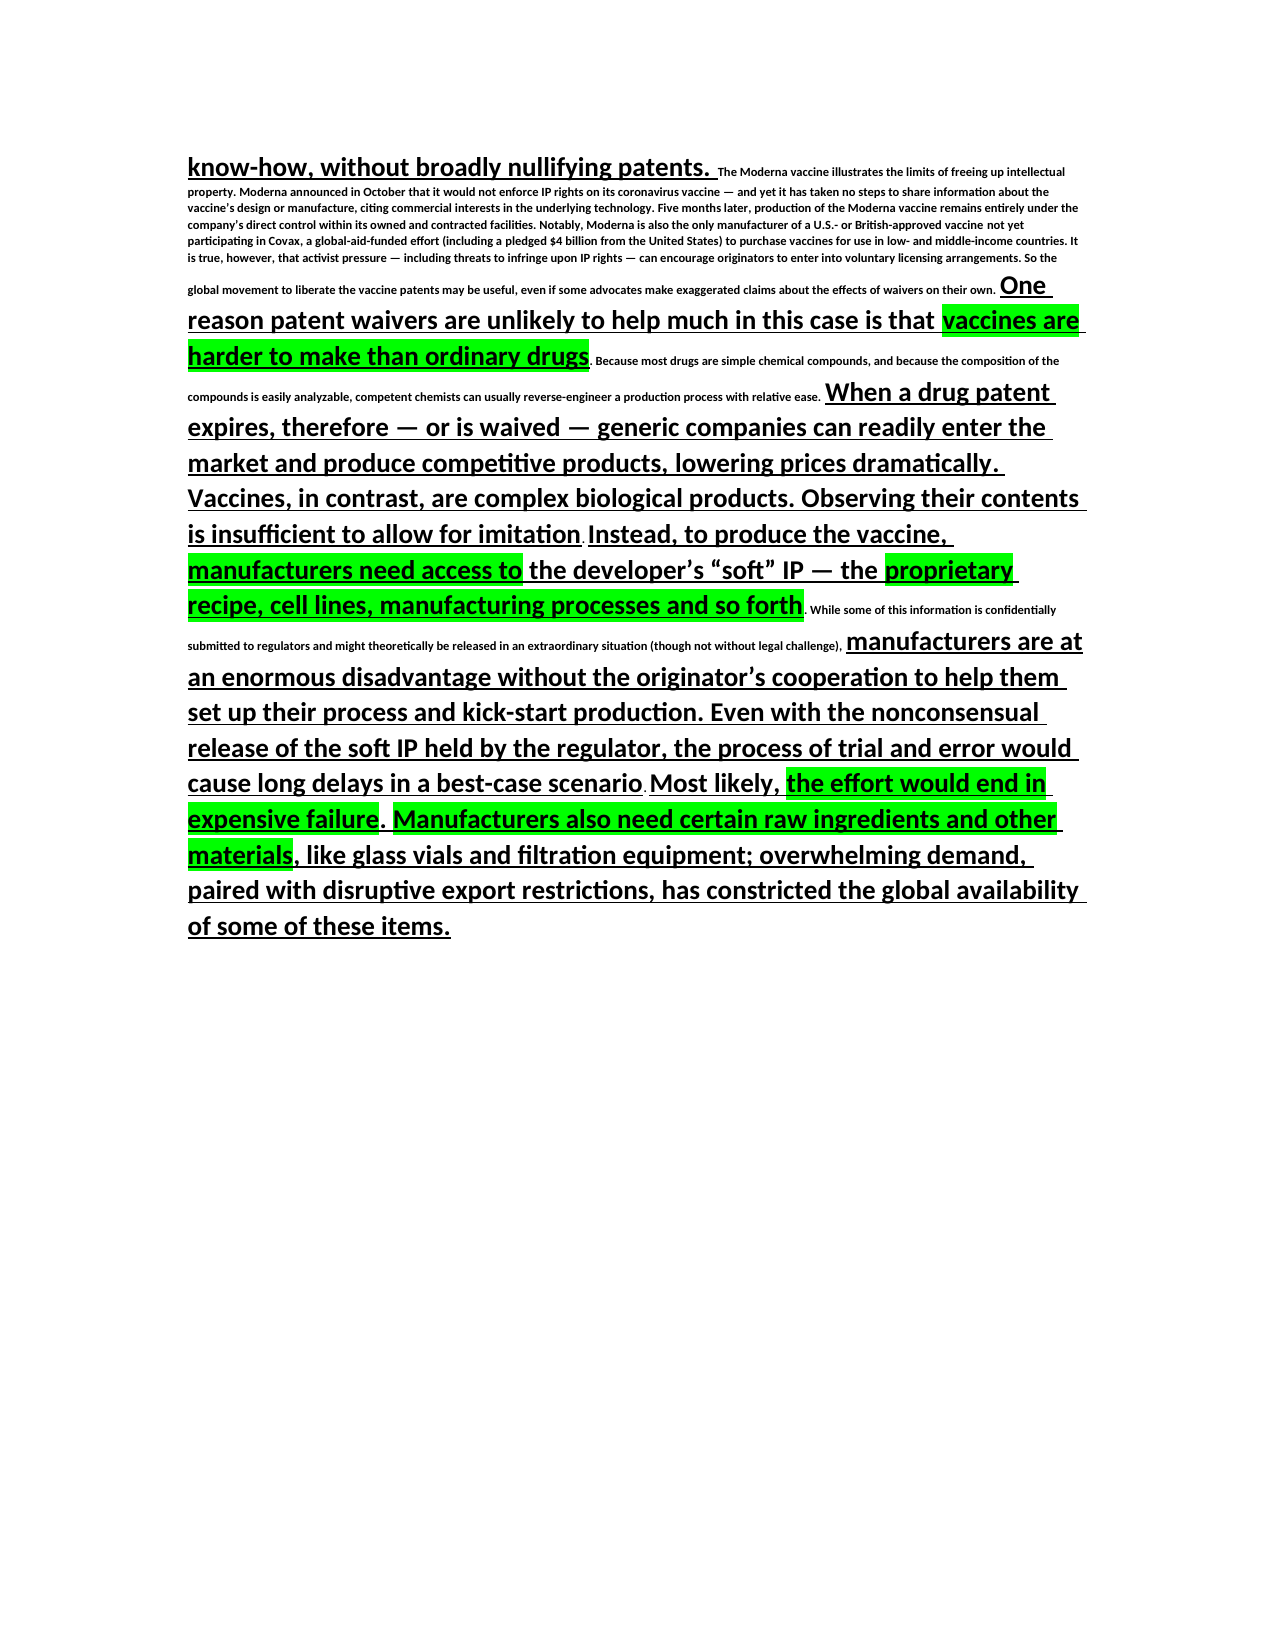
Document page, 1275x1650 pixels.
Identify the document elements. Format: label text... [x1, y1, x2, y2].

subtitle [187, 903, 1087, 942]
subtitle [187, 150, 1087, 510]
